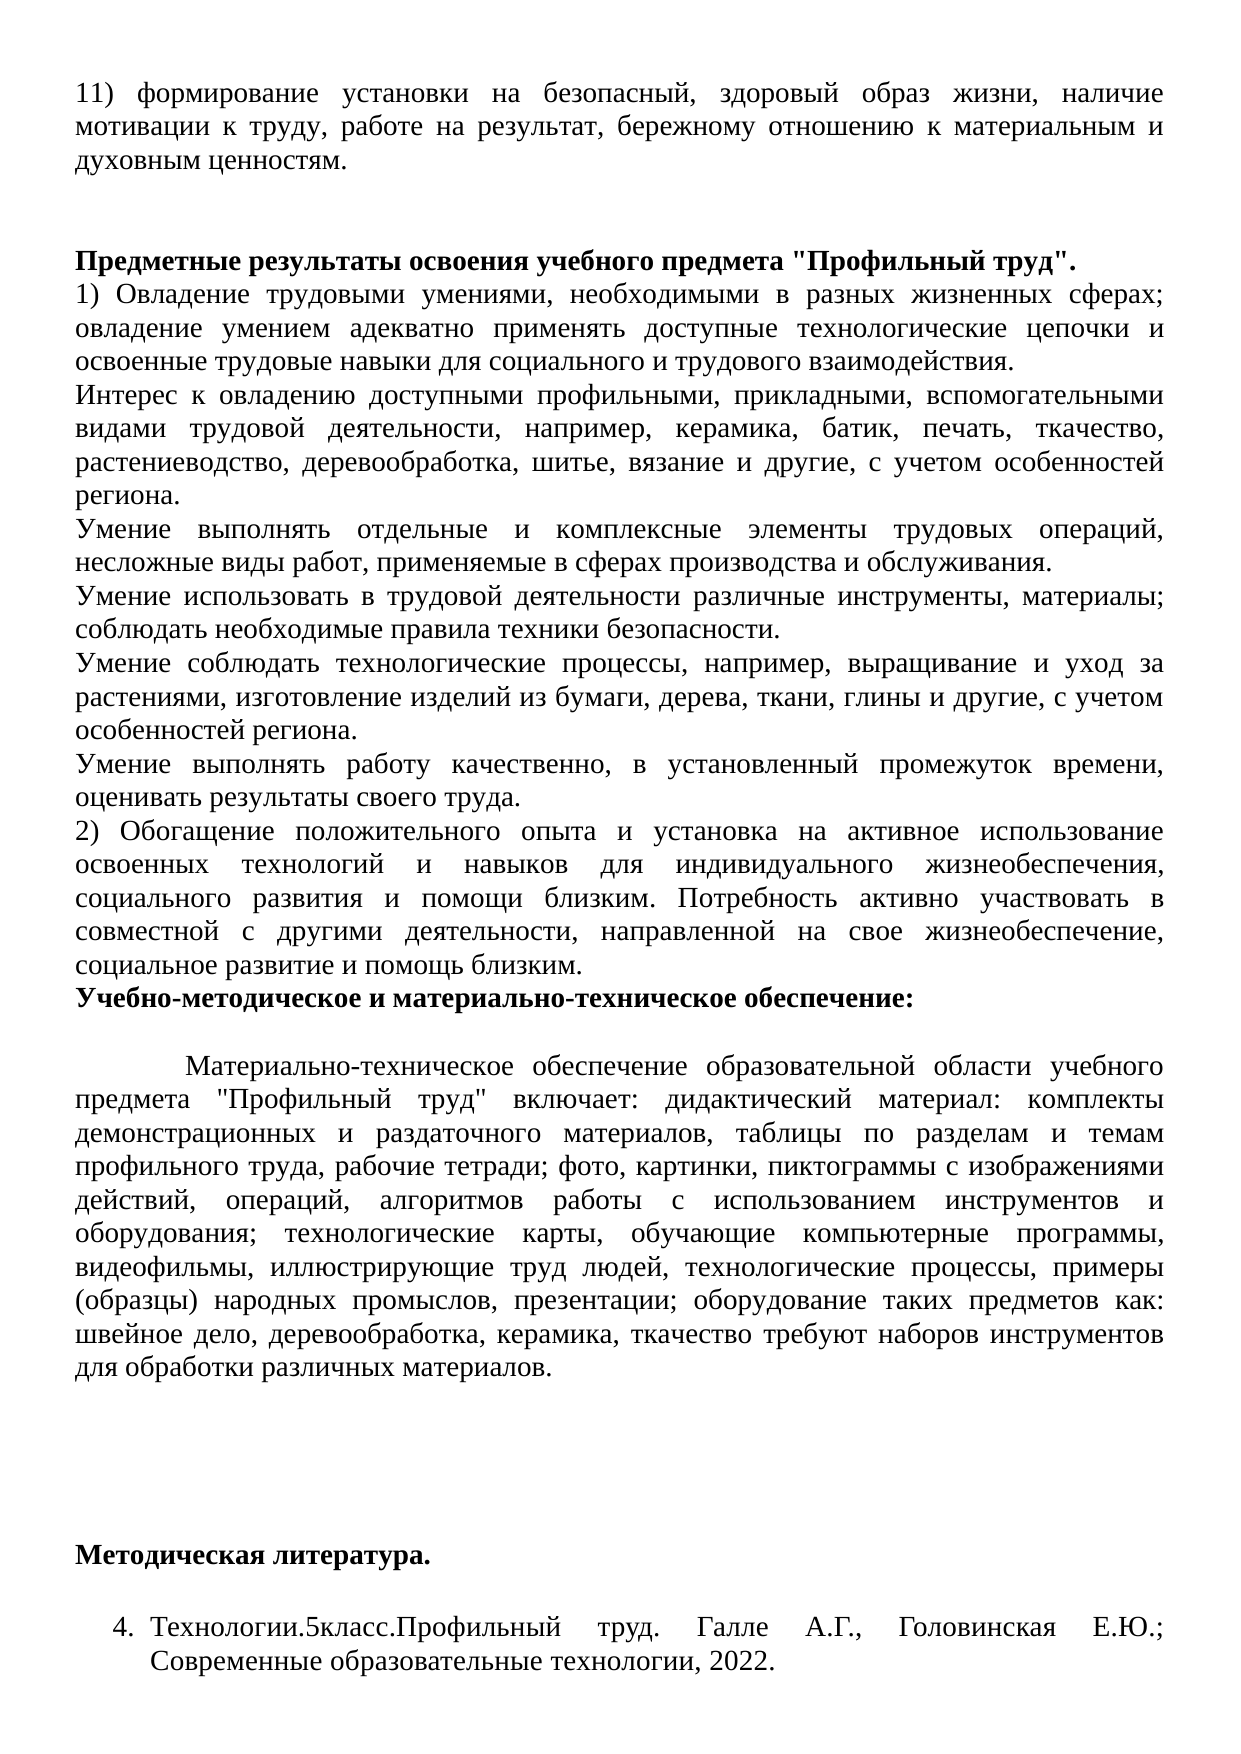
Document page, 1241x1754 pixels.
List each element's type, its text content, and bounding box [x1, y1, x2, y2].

text Учебно-методическое и материально-техническое обеспечение: [75, 981, 1165, 1014]
text Умение использовать в трудовой деятельности различные инструменты, материалы; соблюдать необходимые правила техники безопасности. [75, 578, 1165, 645]
text 11) формирование установки на безопасный, здоровый образ жизни, наличие мотивации к труду, работе на результат, бережному отношению к материальным и духовным ценностям. [75, 75, 1165, 176]
list Технологии.5класс.Профильный труд. Галле А.Г., Головинская Е.Ю.; Современные образовательные технологии, 2022. [112, 1609, 1165, 1676]
text 2) Обогащение положительного опыта и установка на активное использование освоенных технологий и навыков для индивидуального жизнеобеспечения, социального развития и помощи близким. Потребность активно участвовать в совместной с другими деятельности, направленной на свое жизнеобеспечение, социальное развитие и помощь близким. [75, 813, 1165, 981]
text Умение соблюдать технологические процессы, например, выращивание и уход за растениями, изготовление изделий из бумаги, дерева, ткани, глины и другие, с учетом особенностей региона. [75, 645, 1165, 746]
text Умение выполнять работу качественно, в установленный промежуток времени, оценивать результаты своего труда. [75, 746, 1165, 813]
text Умение выполнять отдельные и комплексные элементы трудовых операций, несложные виды работ, применяемые в сферах производства и обслуживания. [75, 511, 1165, 578]
text Предметные результаты освоения учебного предмета "Профильный труд". [75, 243, 1165, 276]
text Интерес к овладению доступными профильными, прикладными, вспомогательными видами трудовой деятельности, например, керамика, батик, печать, ткачество, растениеводство, деревообработка, шитье, вязание и другие, с учетом особенностей региона. [75, 377, 1165, 511]
text Методическая литература. [75, 1537, 1165, 1571]
text 1) Овладение трудовыми умениями, необходимыми в разных жизненных сферах; овладение умением адекватно применять доступные технологические цепочки и освоенные трудовые навыки для социального и трудового взаимодействия. [75, 276, 1165, 377]
text Материально-техническое обеспечение образовательной области учебного предмета "Профильный труд" включает: дидактический материал: комплекты демонстрационных и раздаточного материалов, таблицы по разделам и темам профильного труда, рабочие тетради; фото, картинки, пиктограммы с изображениями действий, операций, алгоритмов работы с использованием инструментов и оборудования; технологические карты, обучающие компьютерные программы, видеофильмы, иллюстрирующие труд людей, технологические процессы, примеры (образцы) народных промыслов, презентации; оборудование таких предметов как: швейное дело, деревообработка, керамика, ткачество требуют наборов инструментов для обработки различных материалов. [75, 1048, 1165, 1383]
